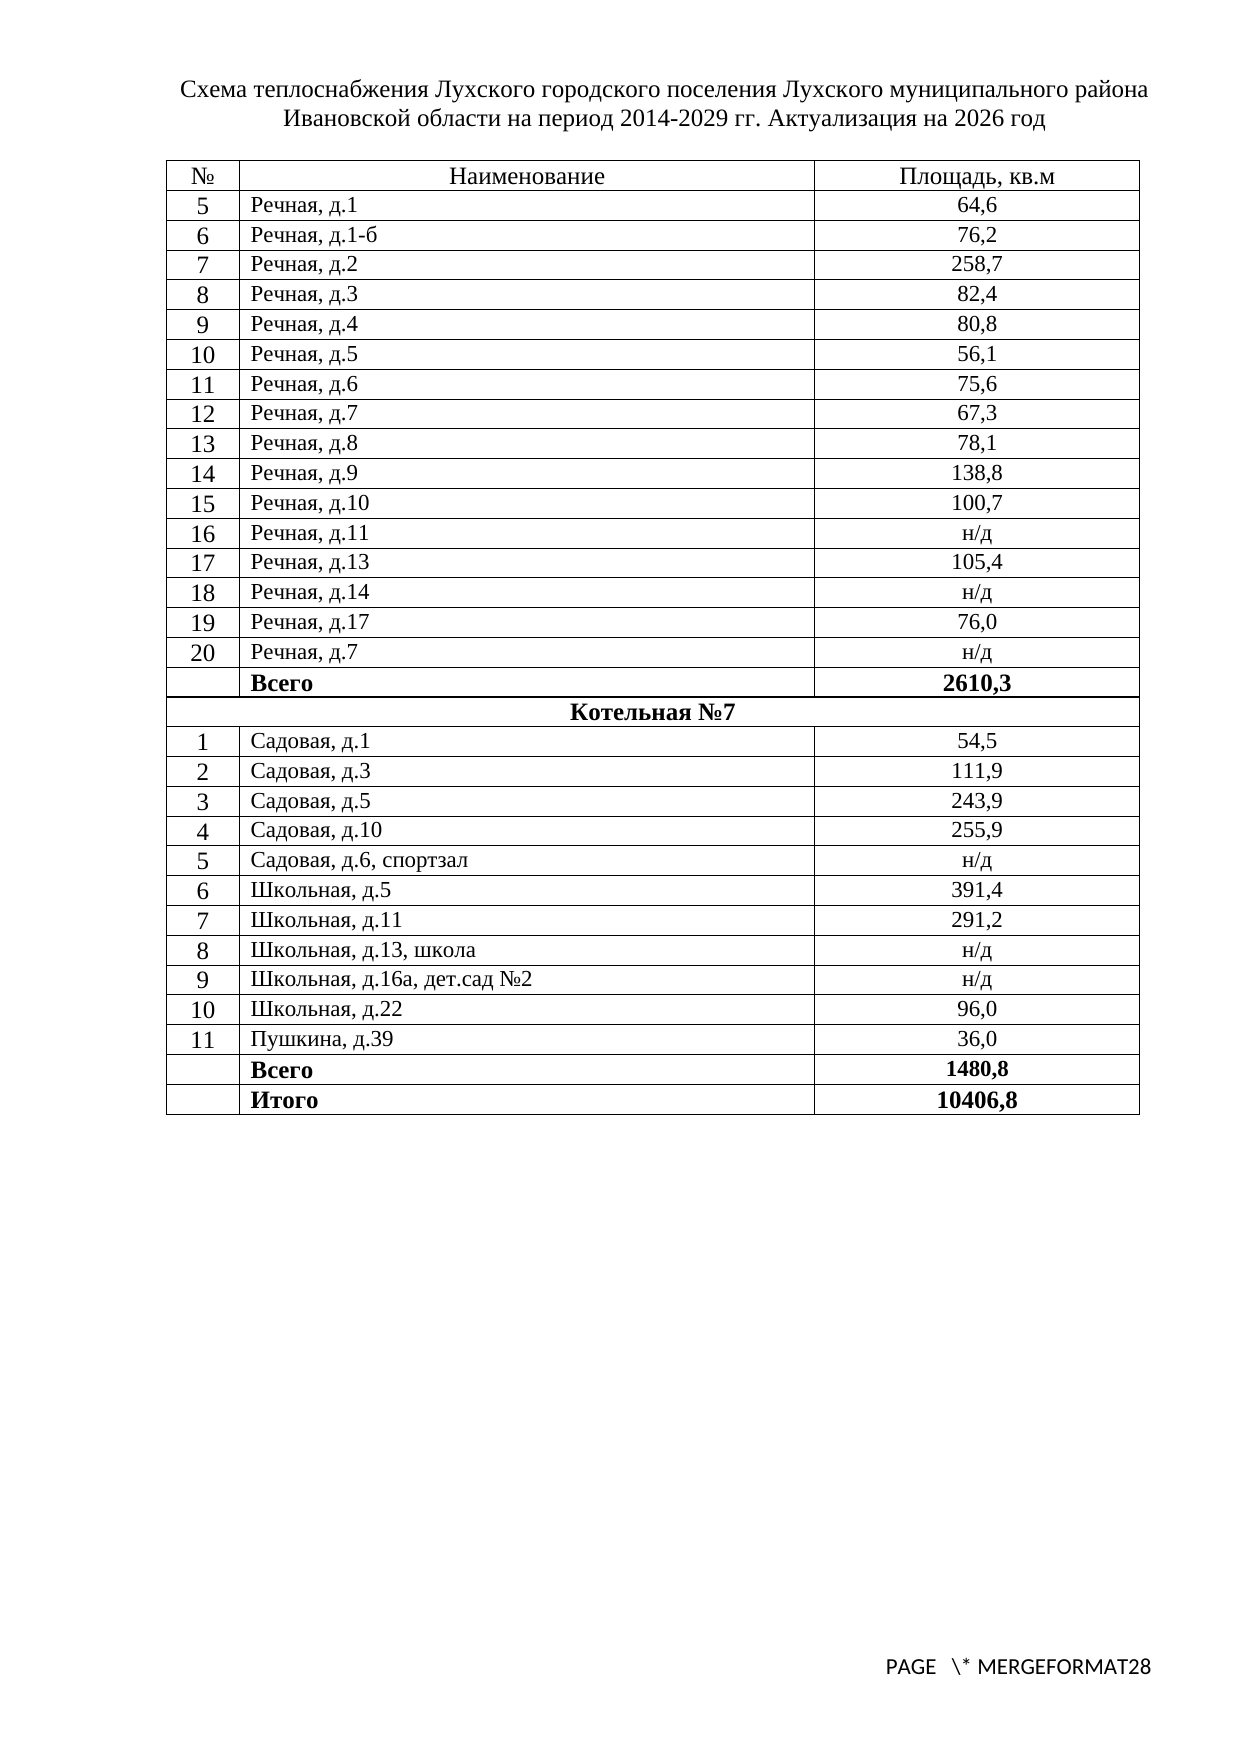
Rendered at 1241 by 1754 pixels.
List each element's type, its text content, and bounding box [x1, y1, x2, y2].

table_cell Пушкина, д.39 [240, 1025, 814, 1054]
table_cell Речная, д.13 [240, 549, 814, 577]
table_header № [167, 161, 239, 190]
table_cell 11 [167, 370, 239, 398]
table_cell Речная, д.14 [240, 578, 814, 607]
table_cell 82,4 [815, 280, 1139, 309]
table_cell 67,3 [815, 400, 1139, 428]
table_cell Котельная №7 [167, 698, 1139, 726]
table_cell 391,4 [815, 876, 1139, 905]
table_cell Садовая, д.5 [240, 787, 814, 816]
table_cell 75,6 [815, 370, 1139, 398]
table_cell 6 [167, 876, 239, 905]
table_cell 8 [167, 280, 239, 309]
table_cell Школьная, д.22 [240, 995, 814, 1024]
table_cell 10406,8 [815, 1085, 1139, 1113]
table_cell Речная, д.4 [240, 310, 814, 339]
table_cell 8 [167, 936, 239, 964]
table_cell 2610,3 [815, 668, 1139, 696]
table_cell Школьная, д.16а, дет.сад №2 [240, 966, 814, 994]
table_cell 5 [167, 191, 239, 220]
table_cell 18 [167, 578, 239, 607]
table_cell 15 [167, 489, 239, 518]
table_header Площадь, кв.м [815, 161, 1139, 190]
table_cell Школьная, д.11 [240, 906, 814, 935]
table_cell 7 [167, 251, 239, 279]
table_cell 9 [167, 310, 239, 339]
table_cell Садовая, д.1 [240, 727, 814, 756]
table_cell 17 [167, 549, 239, 577]
table_cell 258,7 [815, 251, 1139, 279]
table_cell Садовая, д.3 [240, 757, 814, 786]
table_cell 111,9 [815, 757, 1139, 786]
table_cell 96,0 [815, 995, 1139, 1024]
table_cell 138,8 [815, 459, 1139, 488]
table_cell Речная, д.1-б [240, 221, 814, 249]
table_cell 13 [167, 429, 239, 458]
table_cell 243,9 [815, 787, 1139, 816]
table_cell 56,1 [815, 340, 1139, 369]
table_cell 9 [167, 966, 239, 994]
table_cell 291,2 [815, 906, 1139, 935]
table_cell 5 [167, 846, 239, 875]
table_cell Садовая, д.6, спортзал [240, 846, 814, 875]
table_cell 14 [167, 459, 239, 488]
table_cell н/д [815, 578, 1139, 607]
table_cell 1 [167, 727, 239, 756]
table_cell Речная, д.7 [240, 638, 814, 667]
table_cell 105,4 [815, 549, 1139, 577]
table_cell 76,2 [815, 221, 1139, 249]
table_cell Речная, д.9 [240, 459, 814, 488]
table_cell Речная, д.1 [240, 191, 814, 220]
table_cell 3 [167, 787, 239, 816]
table_cell 76,0 [815, 608, 1139, 637]
table_cell [167, 1055, 239, 1084]
table_cell н/д [815, 966, 1139, 994]
table_cell н/д [815, 846, 1139, 875]
table_cell 6 [167, 221, 239, 249]
table_cell Речная, д.2 [240, 251, 814, 279]
table_cell Школьная, д.5 [240, 876, 814, 905]
table_cell Речная, д.3 [240, 280, 814, 309]
table_cell 4 [167, 817, 239, 845]
table_cell Речная, д.17 [240, 608, 814, 637]
table_cell 1480,8 [815, 1055, 1139, 1084]
table_cell н/д [815, 638, 1139, 667]
table_cell 54,5 [815, 727, 1139, 756]
table_cell [167, 1085, 239, 1113]
table_header Наименование [240, 161, 814, 190]
table_cell 2 [167, 757, 239, 786]
table_cell н/д [815, 936, 1139, 964]
table_cell Всего [240, 668, 814, 696]
table_cell 20 [167, 638, 239, 667]
table_cell 12 [167, 400, 239, 428]
table_cell 16 [167, 519, 239, 547]
table_cell Речная, д.7 [240, 400, 814, 428]
table_cell 78,1 [815, 429, 1139, 458]
table_cell 10 [167, 995, 239, 1024]
table_cell 11 [167, 1025, 239, 1054]
table_cell 19 [167, 608, 239, 637]
table_cell н/д [815, 519, 1139, 547]
table_cell [167, 668, 239, 696]
table_cell 64,6 [815, 191, 1139, 220]
table_cell 80,8 [815, 310, 1139, 339]
table_cell Школьная, д.13, школа [240, 936, 814, 964]
table_cell 10 [167, 340, 239, 369]
table_cell 255,9 [815, 817, 1139, 845]
table_cell 7 [167, 906, 239, 935]
table_cell Всего [240, 1055, 814, 1084]
table_cell Итого [240, 1085, 814, 1113]
table_cell Речная, д.5 [240, 340, 814, 369]
table_cell Садовая, д.10 [240, 817, 814, 845]
table_cell 100,7 [815, 489, 1139, 518]
table_cell Речная, д.11 [240, 519, 814, 547]
table_cell 36,0 [815, 1025, 1139, 1054]
table_cell Речная, д.8 [240, 429, 814, 458]
table_cell Речная, д.6 [240, 370, 814, 398]
table_cell Речная, д.10 [240, 489, 814, 518]
